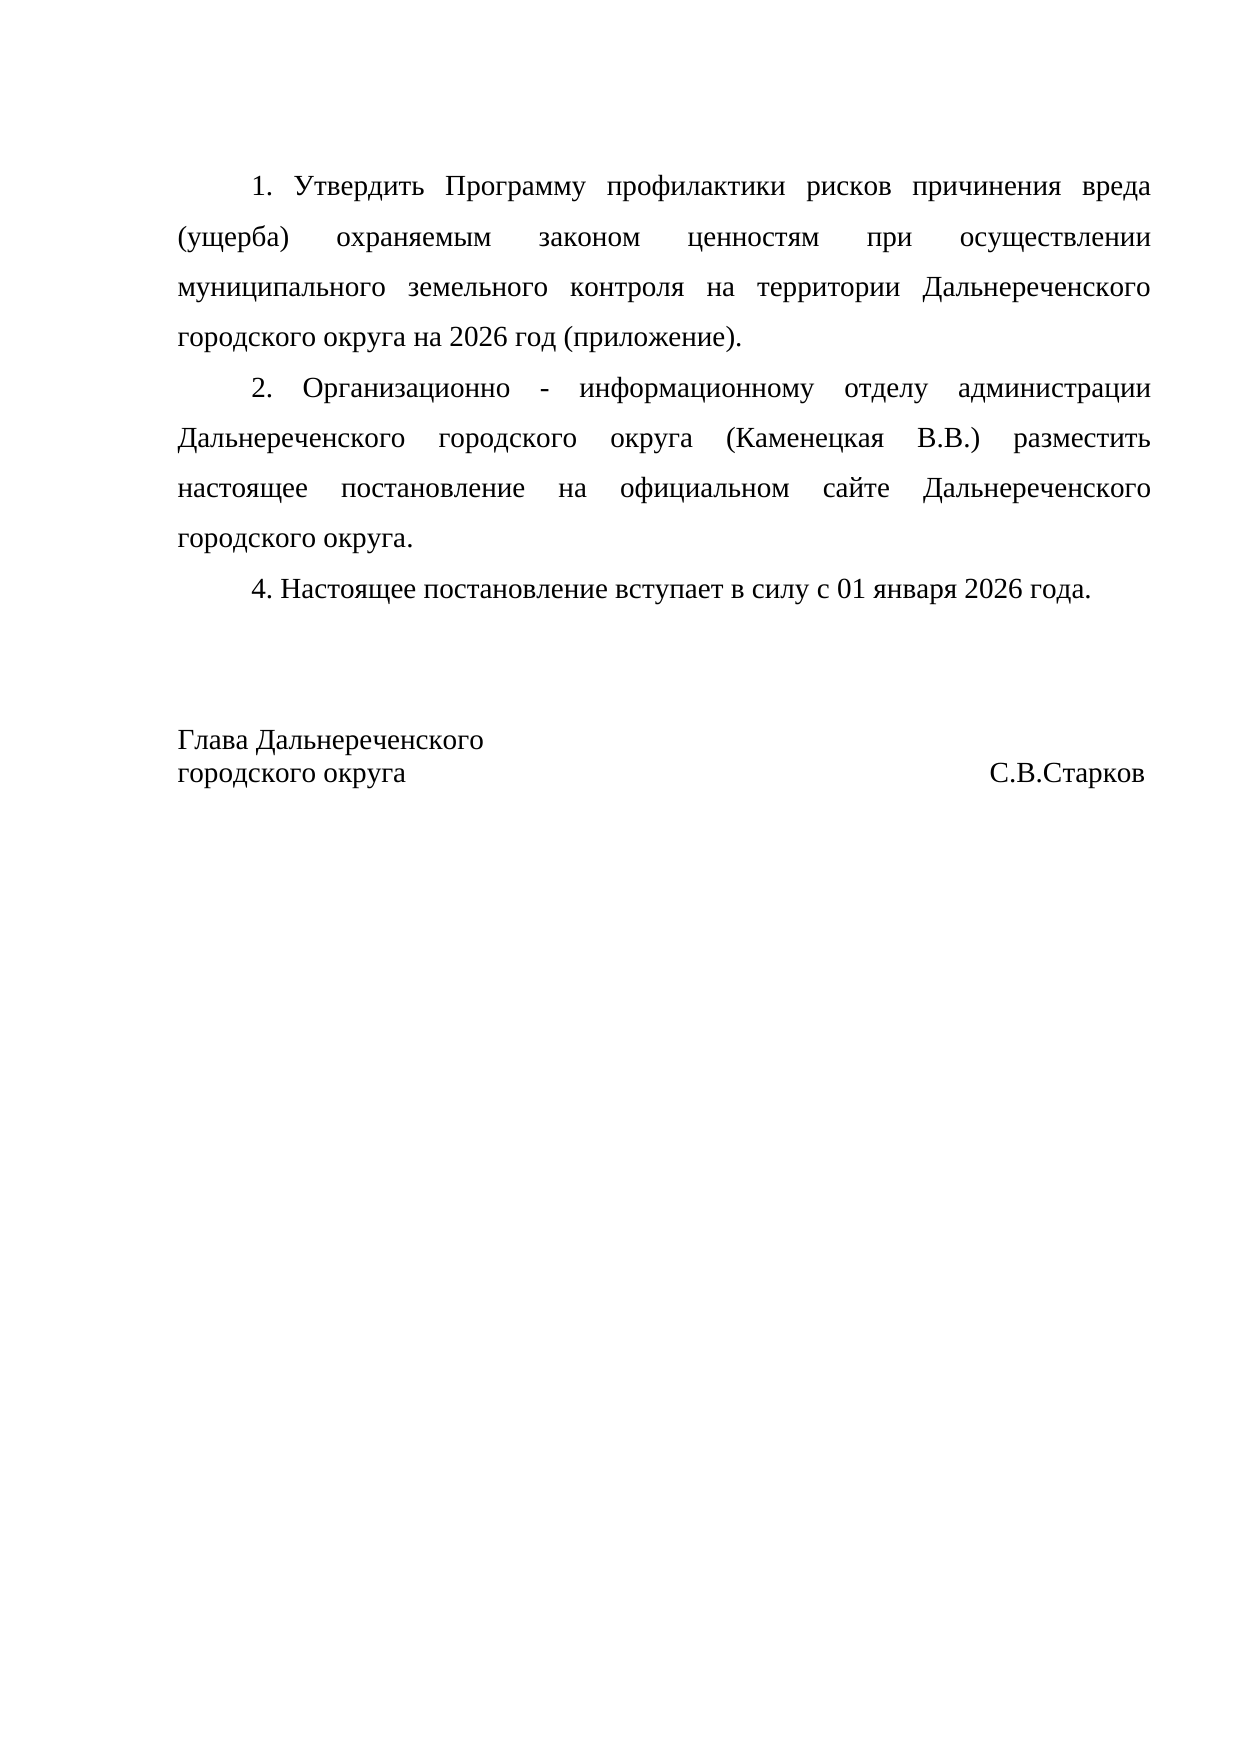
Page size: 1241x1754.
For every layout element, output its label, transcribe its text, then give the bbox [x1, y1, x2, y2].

text 2. Организационно - информационному отделу администрации Дальнереченского городского округа (Каменецкая В.В.) разместить настоящее постановление на официальном сайте Дальнереченского городского округа. [177, 370, 1152, 554]
text Глава Дальнереченского [177, 722, 1152, 755]
text 4. Настоящее постановление вступает в силу с 01 января 2026 года. [177, 571, 1152, 604]
text городского округа С.В.Старков [177, 755, 1152, 789]
text 1. Утвердить Программу профилактики рисков причинения вреда (ущерба) охраняемым законом ценностям при осуществлении муниципального земельного контроля на территории Дальнереченского городского округа на 2026 год (приложение). [177, 168, 1152, 353]
